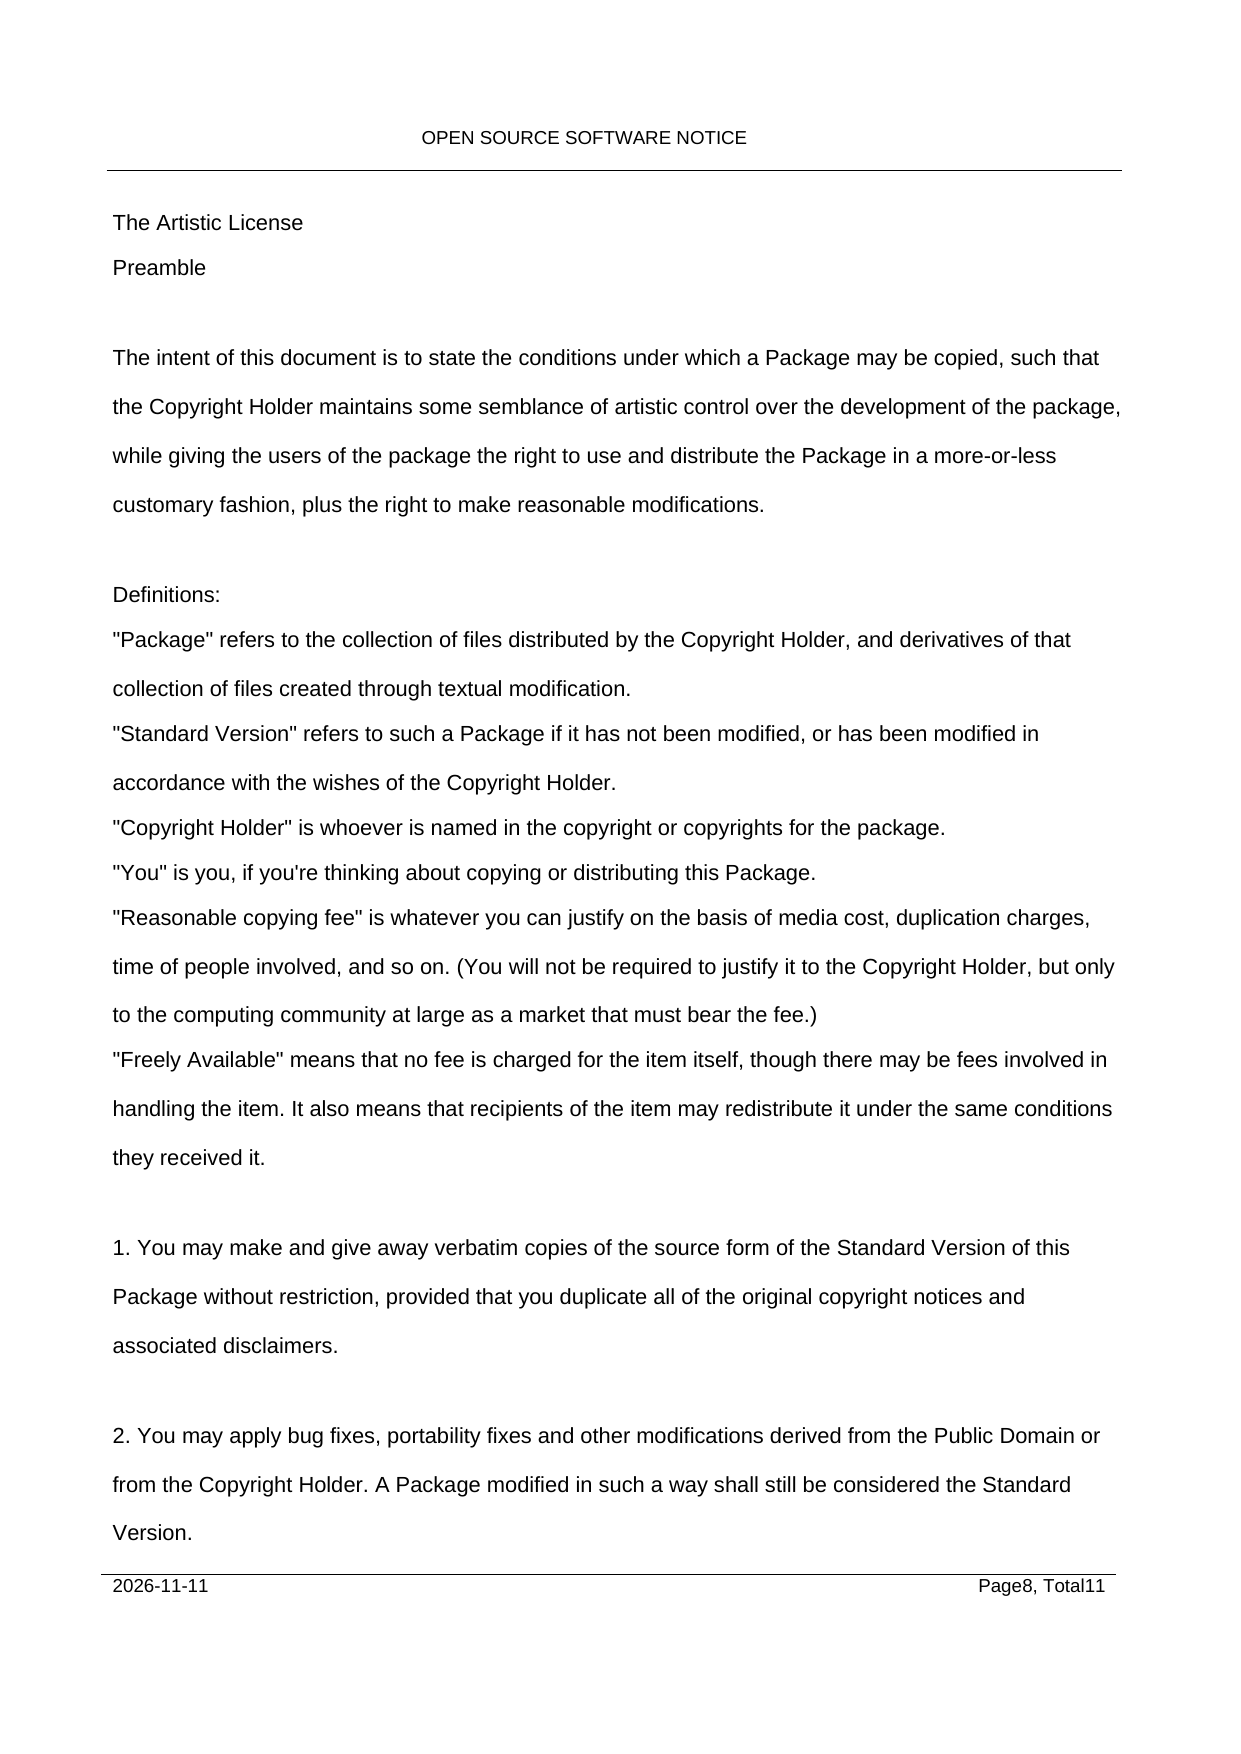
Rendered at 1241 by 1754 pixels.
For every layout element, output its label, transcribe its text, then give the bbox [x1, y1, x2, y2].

text "Standard Version" refers to such a Package if it has not been modified, or has been modified in accordance with the wishes of the Copyright Holder. [112, 717, 1128, 798]
text Preamble [112, 251, 1128, 284]
text "Copyright Holder" is whoever is named in the copyright or copyrights for the package. [112, 811, 1128, 843]
text "Freely Available" means that no fee is charged for the item itself, though there may be fees involved in handling the item. It also means that recipients of the item may redistribute it under the same conditions they received it. [112, 1044, 1128, 1174]
text "Reasonable copying fee" is whatever you can justify on the basis of media cost, duplication charges, time of people involved, and so on. (You will not be required to justify it to the Copyright Holder, but only to the computing community at large as a market that must bear the fee.) [112, 901, 1128, 1031]
text Definitions: [112, 578, 1128, 611]
text 2. You may apply bug fixes, portability fixes and other modifications derived from the Public Domain or from the Copyright Holder. A Package modified in such a way shall still be considered the Standard Version. [112, 1419, 1128, 1549]
text "Package" refers to the collection of files distributed by the Copyright Holder, and derivatives of that collection of files created through textual modification. [112, 623, 1128, 704]
text The Artistic License [112, 206, 1128, 239]
text "You" is you, if you're thinking about copying or distributing this Package. [112, 856, 1128, 888]
text 1. You may make and give away verbatim copies of the source form of the Standard Version of this Package without restriction, provided that you duplicate all of the original copyright notices and associated disclaimers. [112, 1231, 1128, 1361]
text The intent of this document is to state the conditions under which a Package may be copied, such that the Copyright Holder maintains some semblance of artistic control over the development of the package, while giving the users of the package the right to use and distribute the Package in a more-or-less customary fashion, plus the right to make reasonable modifications. [112, 342, 1128, 520]
